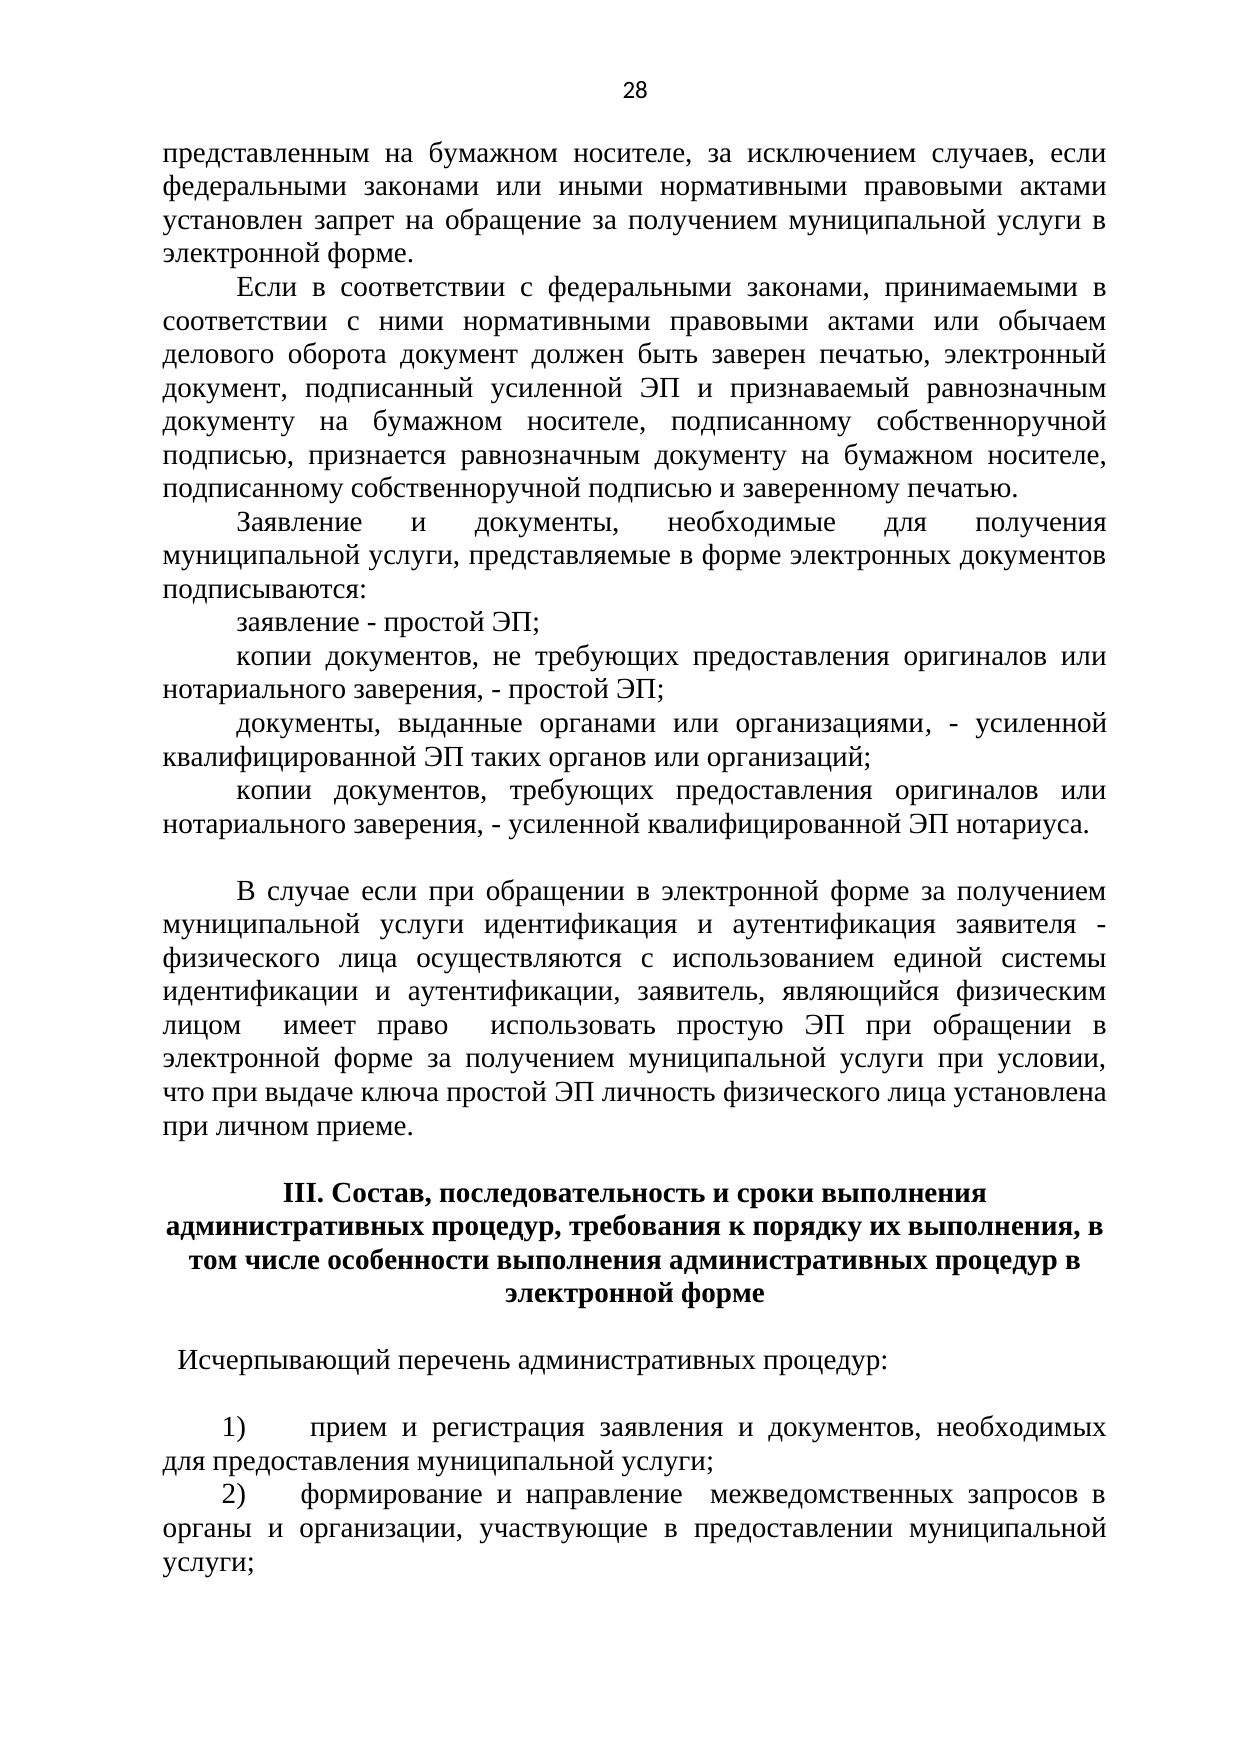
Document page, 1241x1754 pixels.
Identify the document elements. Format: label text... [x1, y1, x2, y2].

text заявление - простой ЭП; [162, 604, 1107, 638]
text Заявление и документы, необходимые для получения муниципальной услуги, представляемые в форме электронных документов подписываются: [162, 504, 1107, 604]
text 2) формирование и направление межведомственных запросов в органы и организации, участвующие в предоставлении муниципальной услуги; [162, 1477, 1107, 1577]
list прием и регистрация заявления и документов, необходимых для предоставления муниципальной услуги; [162, 1409, 1107, 1477]
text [162, 135, 1107, 269]
text копии документов, не требующих предоставления оригиналов или нотариального заверения, - простой ЭП; [162, 638, 1107, 705]
text документы, выданные органами или организациями, - усиленной квалифицированной ЭП таких органов или организаций; [162, 705, 1107, 772]
text Исчерпывающий перечень административных процедур: [162, 1342, 1107, 1376]
text В случае если при обращении в электронной форме за получением муниципальной услуги идентификация и аутентификация заявителя - физического лица осуществляются с использованием единой системы идентификации и аутентификации, заявитель, являющийся физическим лицом имеет право использовать простую ЭП при обращении в электронной форме за получением муниципальной услуги при условии, что при выдаче ключа простой ЭП личность физического лица установлена при личном приеме. [162, 873, 1107, 1141]
text Если в соответствии с федеральными законами, принимаемыми в соответствии с ними нормативными правовыми актами или обычаем делового оборота документ должен быть заверен печатью, электронный документ, подписанный усиленной ЭП и признаваемый равнозначным документу на бумажном носителе, подписанному собственноручной подписью, признается равнозначным документу на бумажном носителе, подписанному собственноручной подписью и заверенному печатью. [162, 269, 1107, 504]
text копии документов, требующих предоставления оригиналов или нотариального заверения, - усиленной квалифицированной ЭП нотариуса. [162, 772, 1107, 839]
text III. Состав, последовательность и сроки выполнения административных процедур, требования к порядку их выполнения, в том числе особенности выполнения административных процедур в электронной форме [162, 1175, 1107, 1309]
